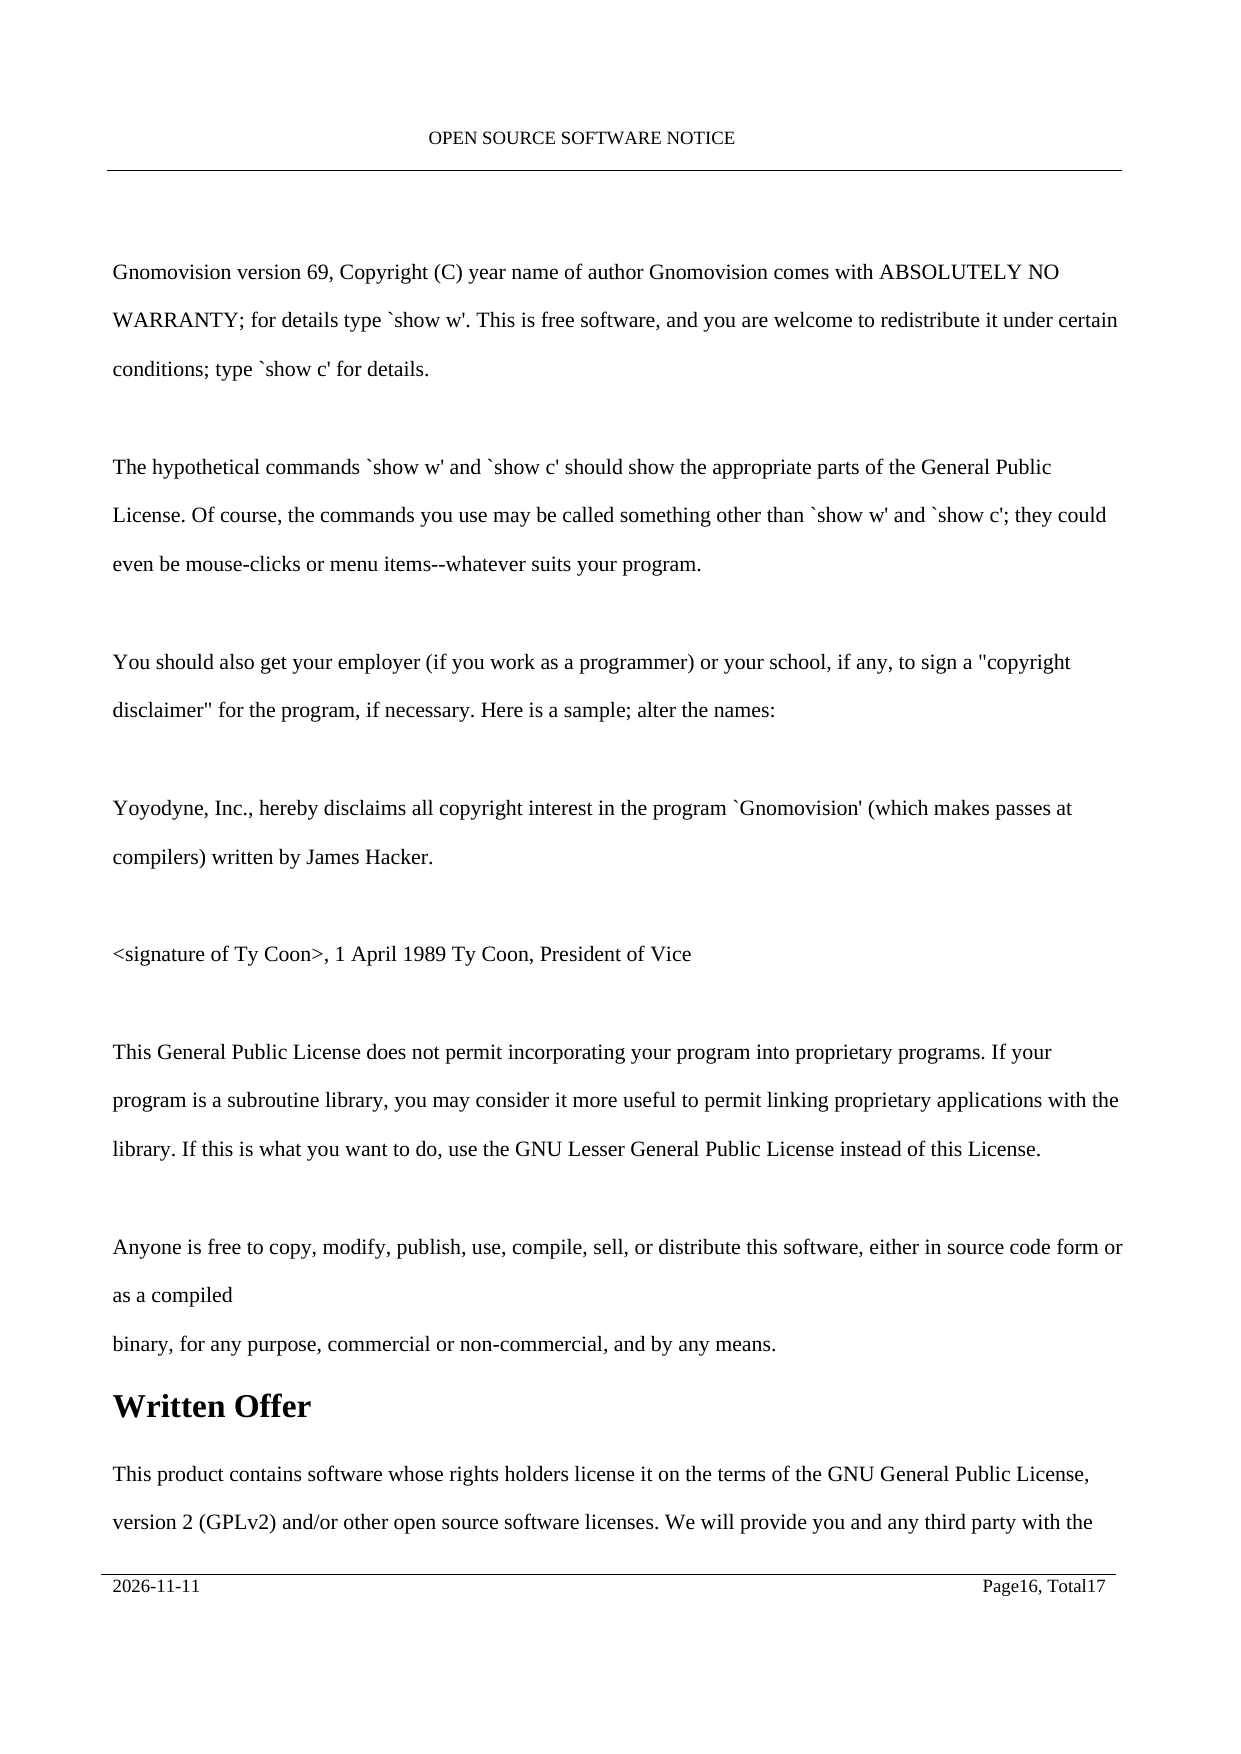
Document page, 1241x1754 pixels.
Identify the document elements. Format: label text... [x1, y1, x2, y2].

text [112, 206, 1128, 1360]
text Written Offer [112, 1373, 1128, 1438]
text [112, 1457, 1128, 1538]
